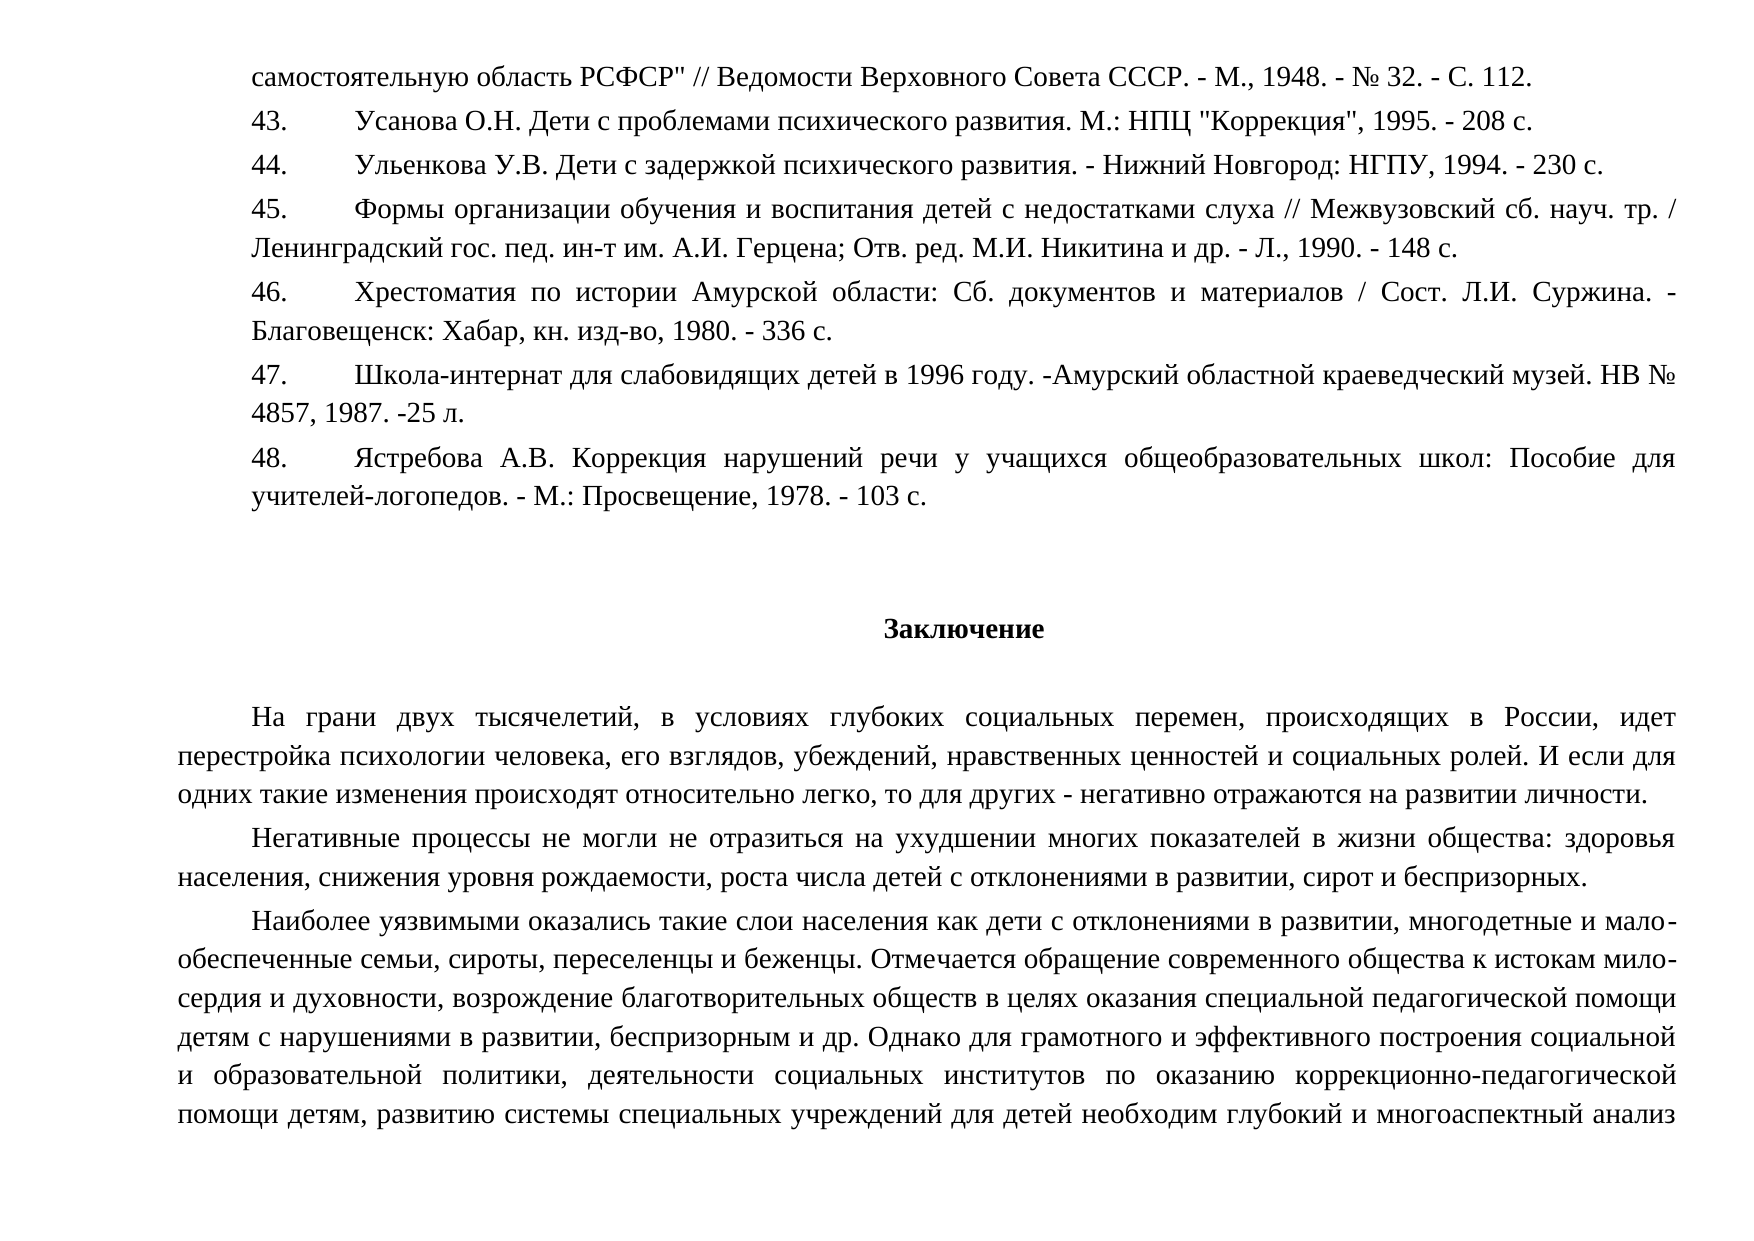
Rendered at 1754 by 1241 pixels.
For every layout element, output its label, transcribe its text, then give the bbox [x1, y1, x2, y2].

text Негативные процессы не могли не отразиться на ухудшении многих показателей в жизни общества: здоровья населения, снижения уровня рождаемости, роста числа детей с отклонениями в развитии, сирот и беспризорных. [177, 820, 1677, 892]
text 43. Усанова О.Н. Дети с проблемами психического развития. М.: НПЦ "Коррекция", 1995. - 208 с. [177, 103, 1677, 137]
list Ульенкова У.В. Дети с задержкой психического развития. - Нижний Новгород: НГПУ, 1994. - 230 с. [251, 147, 1677, 181]
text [251, 59, 1677, 93]
list Ястребова А.В. Коррекция нарушений речи у учащихся общеобразовательных школ: Пособие для учителей-логопедов. - М.: Просвещение, 1978. - 103 с. [251, 440, 1677, 512]
list Школа-интернат для слабовидящих детей в 1996 году. -Амурский областной краеведческий музей. НВ № 4857, 1987. -25 л. [251, 357, 1677, 429]
list Формы организации обучения и воспитания детей с недостатками слуха // Межвузовский сб. науч. тр. / Ленинградский гос. пед. ин-т им. А.И. Герцена; Отв. ред. М.И. Никитина и др. - Л., 1990. - 148 с. [251, 192, 1677, 264]
list Хрестоматия по истории Амурской области: Сб. документов и материалов / Сост. Л.И. Суржина. - Благовещенск: Хабар, кн. изд-во, 1980. - 336 с. [251, 274, 1677, 346]
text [177, 903, 1677, 1129]
text Заключение [177, 611, 1677, 644]
text На грани двух тысячелетий, в условиях глубоких социальных перемен, происходящих в России, идет перестройка психологии человека, его взглядов, убеждений, нравственных ценностей и социальных ролей. И если для одних такие изменения происходят относительно легко, то для других - негативно отражаются на развитии личности. [177, 699, 1677, 810]
